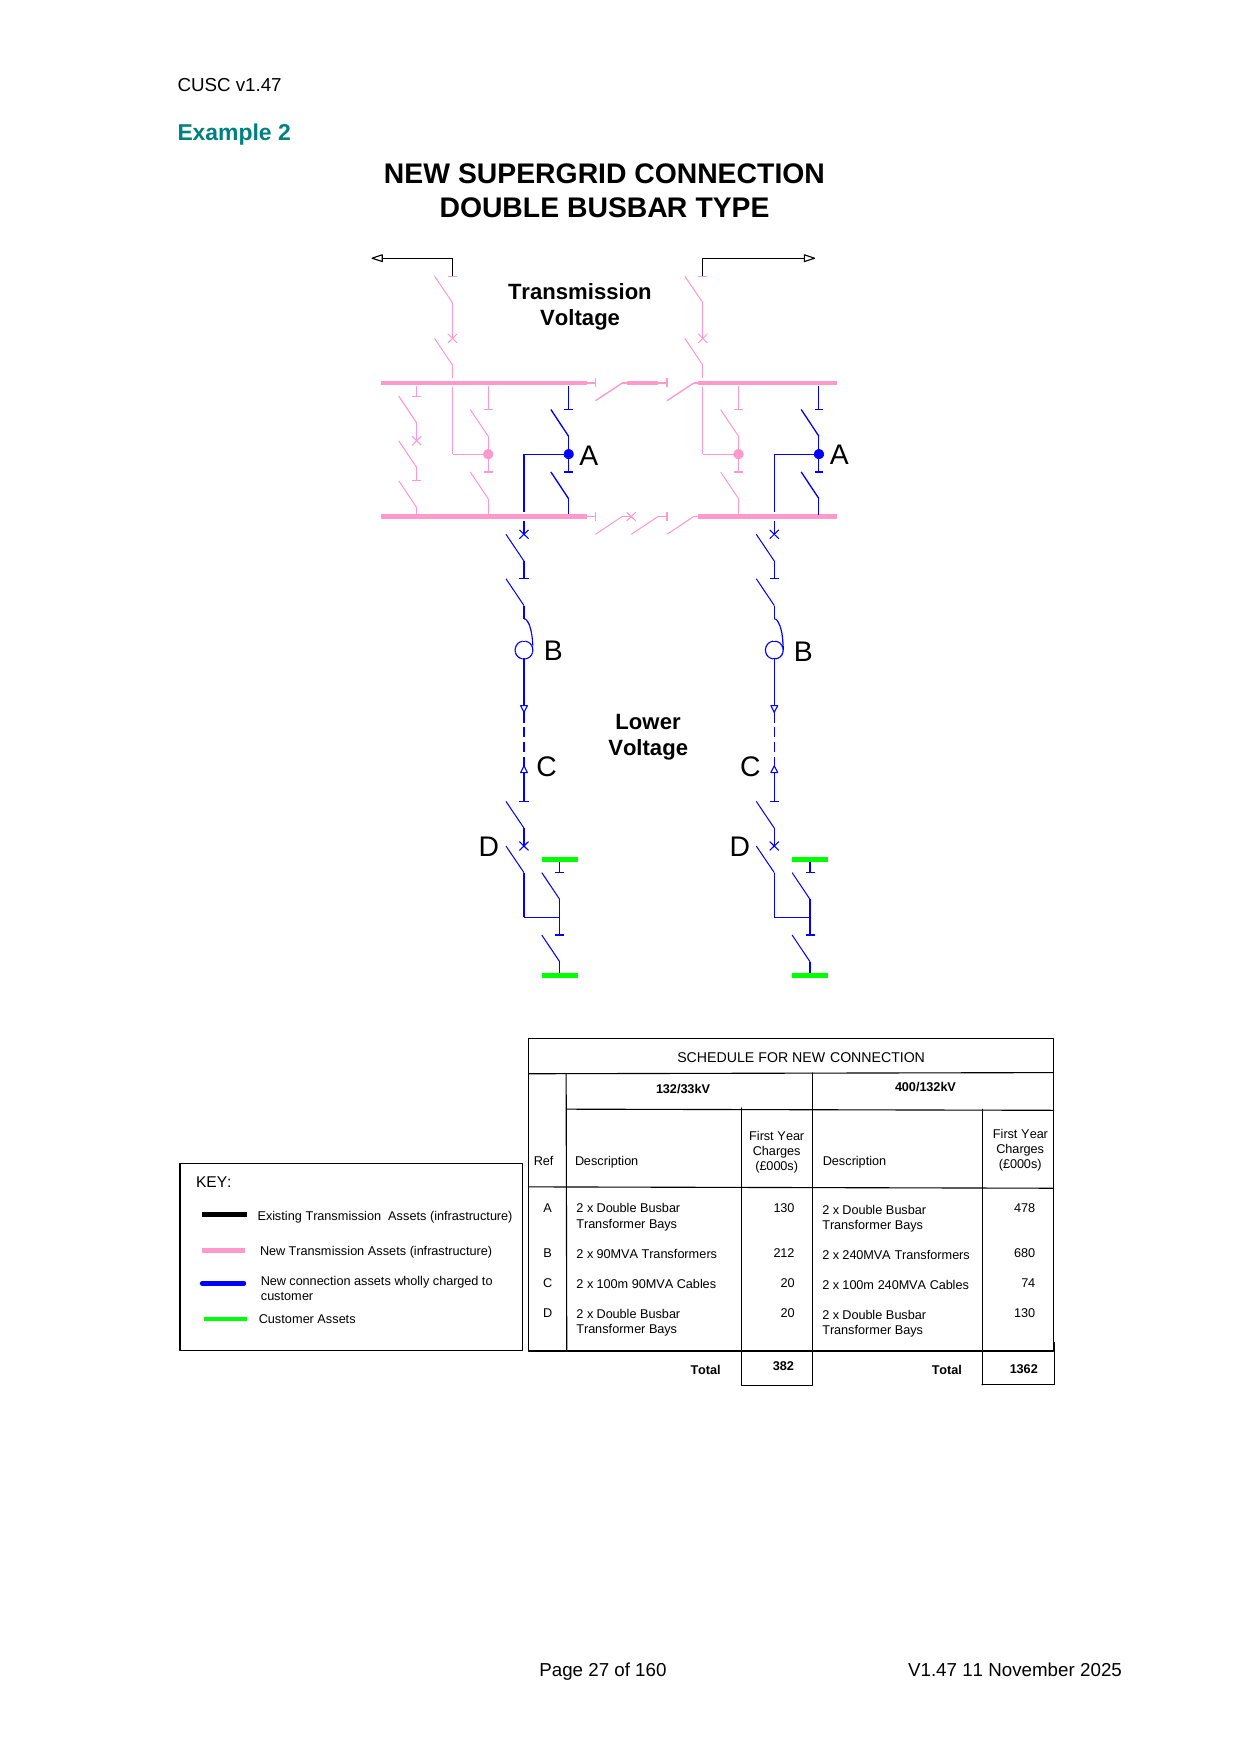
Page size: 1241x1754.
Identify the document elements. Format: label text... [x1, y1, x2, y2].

text Example 2 [177, 119, 1121, 145]
